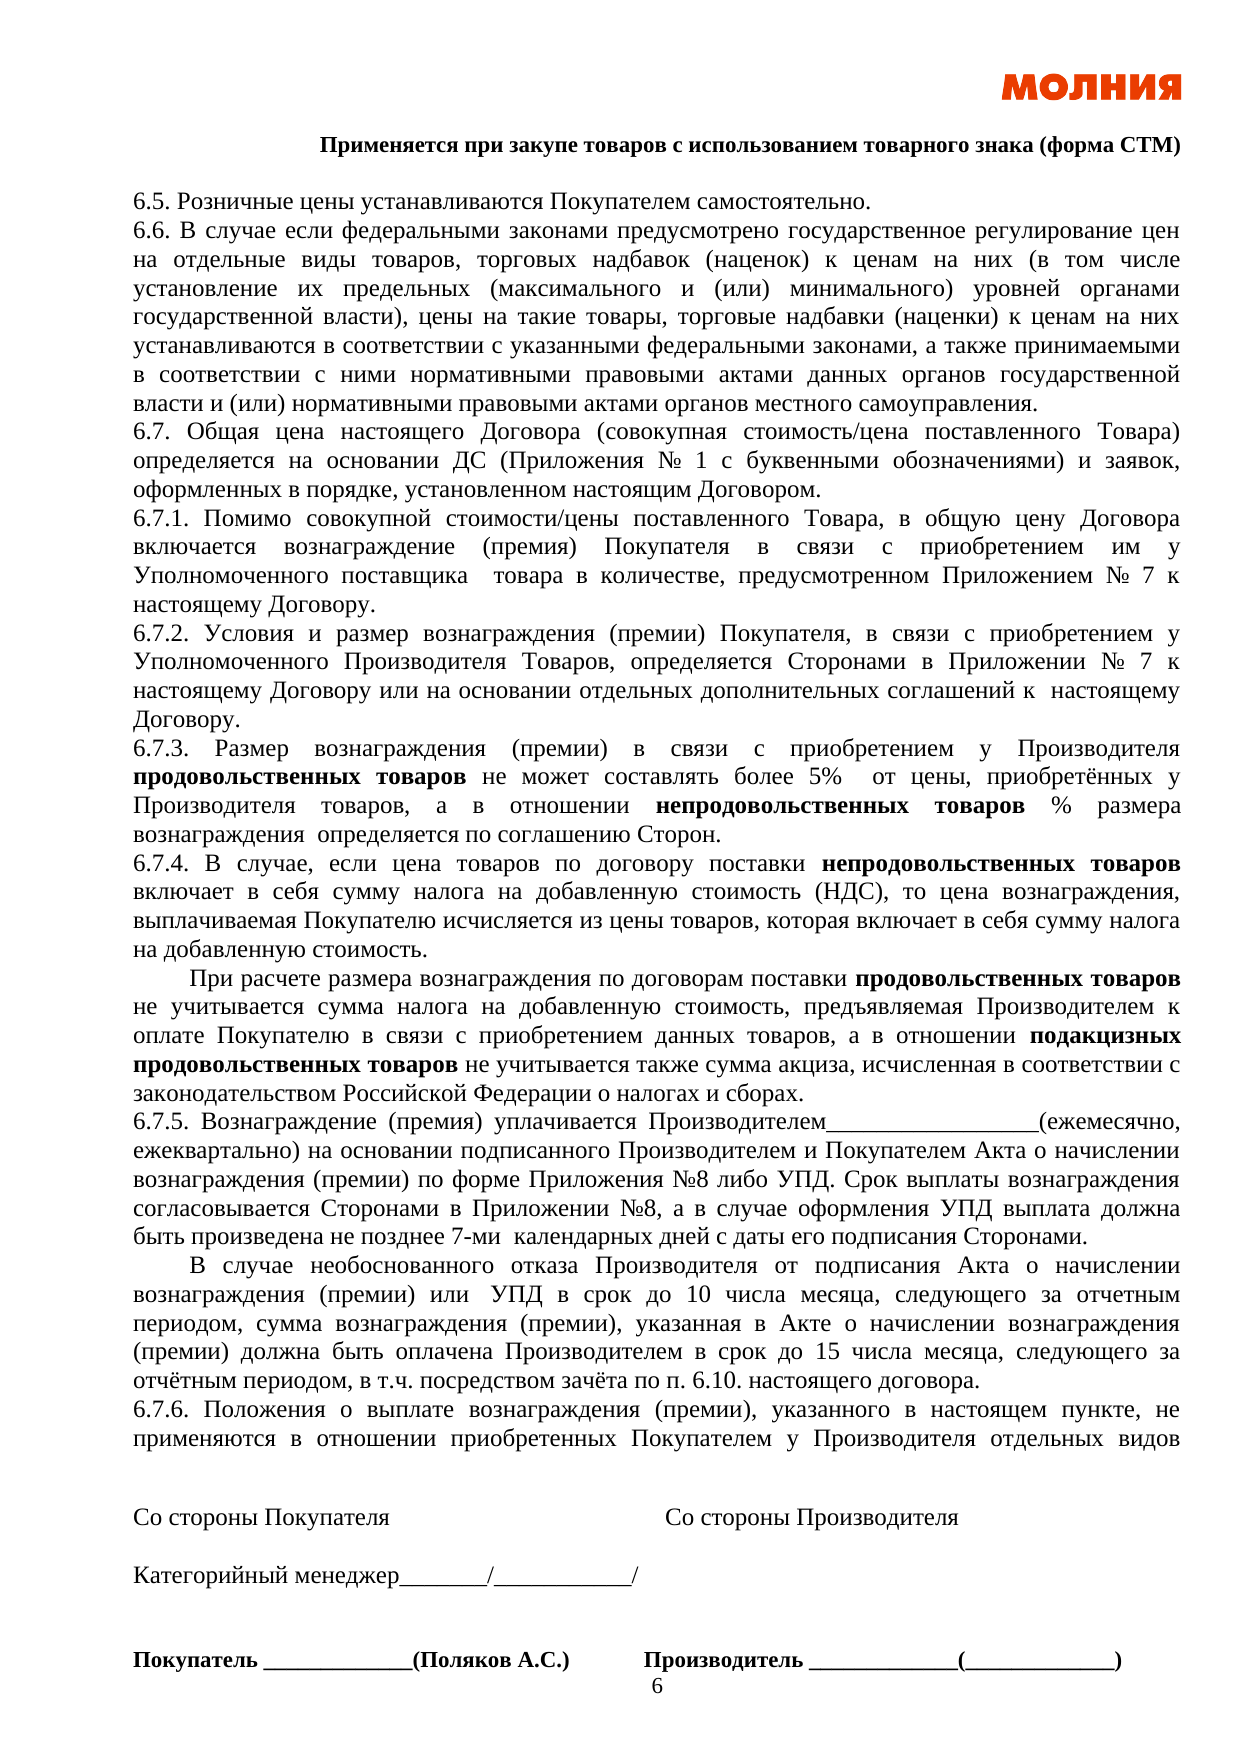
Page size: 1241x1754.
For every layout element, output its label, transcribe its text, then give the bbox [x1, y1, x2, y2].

text 6.7.5. Вознаграждение (премия) уплачивается Производителем_________________(ежемесячно, ежеквартально) на основании подписанного Производителем и Покупателем Акта о начислении вознаграждения (премии) по форме Приложения №8 либо УПД. Срок выплаты вознаграждения согласовывается Сторонами в Приложении №8, а в случае оформления УПД выплата должна быть произведена не позднее 7-ми календарных дней с даты его подписания Сторонами. [133, 1106, 1181, 1250]
text При расчете размера вознаграждения по договорам поставки продовольственных товаров не учитывается сумма налога на добавленную стоимость, предъявляемая Производителем к оплате Покупателю в связи с приобретением данных товаров, а в отношении подакцизных продовольственных товаров не учитывается также сумма акциза, исчисленная в соответствии с законодательством Российской Федерации о налогах и сборах. [133, 963, 1181, 1106]
text 6.7.3. Размер вознаграждения (премии) в связи с приобретением у Производителя продовольственных товаров не может составлять более 5% от цены, приобретённых у Производителя товаров, а в отношении непродовольственных товаров % размера вознаграждения определяется по соглашению Сторон. [133, 733, 1181, 848]
text В случае необоснованного отказа Производителя от подписания Акта о начислении вознаграждения (премии) или УПД в срок до 10 числа месяца, следующего за отчетным периодом, сумма вознаграждения (премии), указанная в Акте о начислении вознаграждения (премии) должна быть оплачена Производителем в срок до 15 числа месяца, следующего за отчётным периодом, в т.ч. посредством зачёта по п. 6.10. настоящего договора. [133, 1250, 1181, 1394]
text 6.7.4. В случае, если цена товаров по договору поставки непродовольственных товаров включает в себя сумму налога на добавленную стоимость (НДС), то цена вознаграждения, выплачиваемая Покупателю исчисляется из цены товаров, которая включает в себя сумму налога на добавленную стоимость. [133, 848, 1181, 963]
text 6.7. Общая цена настоящего Договора (совокупная стоимость/цена поставленного Товара) определяется на основании ДС (Приложения № 1 с буквенными обозначениями) и заявок, оформленных в порядке, установленном настоящим Договором. [133, 416, 1181, 503]
text 6.6. В случае если федеральными законами предусмотрено государственное регулирование цен на отдельные виды товаров, торговых надбавок (наценок) к ценам на них (в том числе установление их предельных (максимального и (или) минимального) уровней органами государственной власти), цены на такие товары, торговые надбавки (наценки) к ценам на них устанавливаются в соответствии с указанными федеральными законами, а также принимаемыми в соответствии с ними нормативными правовыми актами данных органов государственной власти и (или) нормативными правовыми актами органов местного самоуправления. [133, 215, 1181, 416]
text 6.5. Розничные цены устанавливаются Покупателем самостоятельно. [133, 186, 1181, 215]
text 6.7.1. Помимо совокупной стоимости/цены поставленного Товара, в общую цену Договора включается вознаграждение (премия) Покупателя в связи с приобретением им у Уполномоченного поставщика товара в количестве, предусмотренном Приложением № 7 к настоящему Договору. [133, 503, 1181, 618]
text 6.7.2. Условия и размер вознаграждения (премии) Покупателя, в связи с приобретением у Уполномоченного Производителя Товаров, определяется Сторонами в Приложении № 7 к настоящему Договору или на основании отдельных дополнительных соглашений к настоящему Договору. [133, 618, 1181, 733]
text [133, 1394, 1181, 1451]
